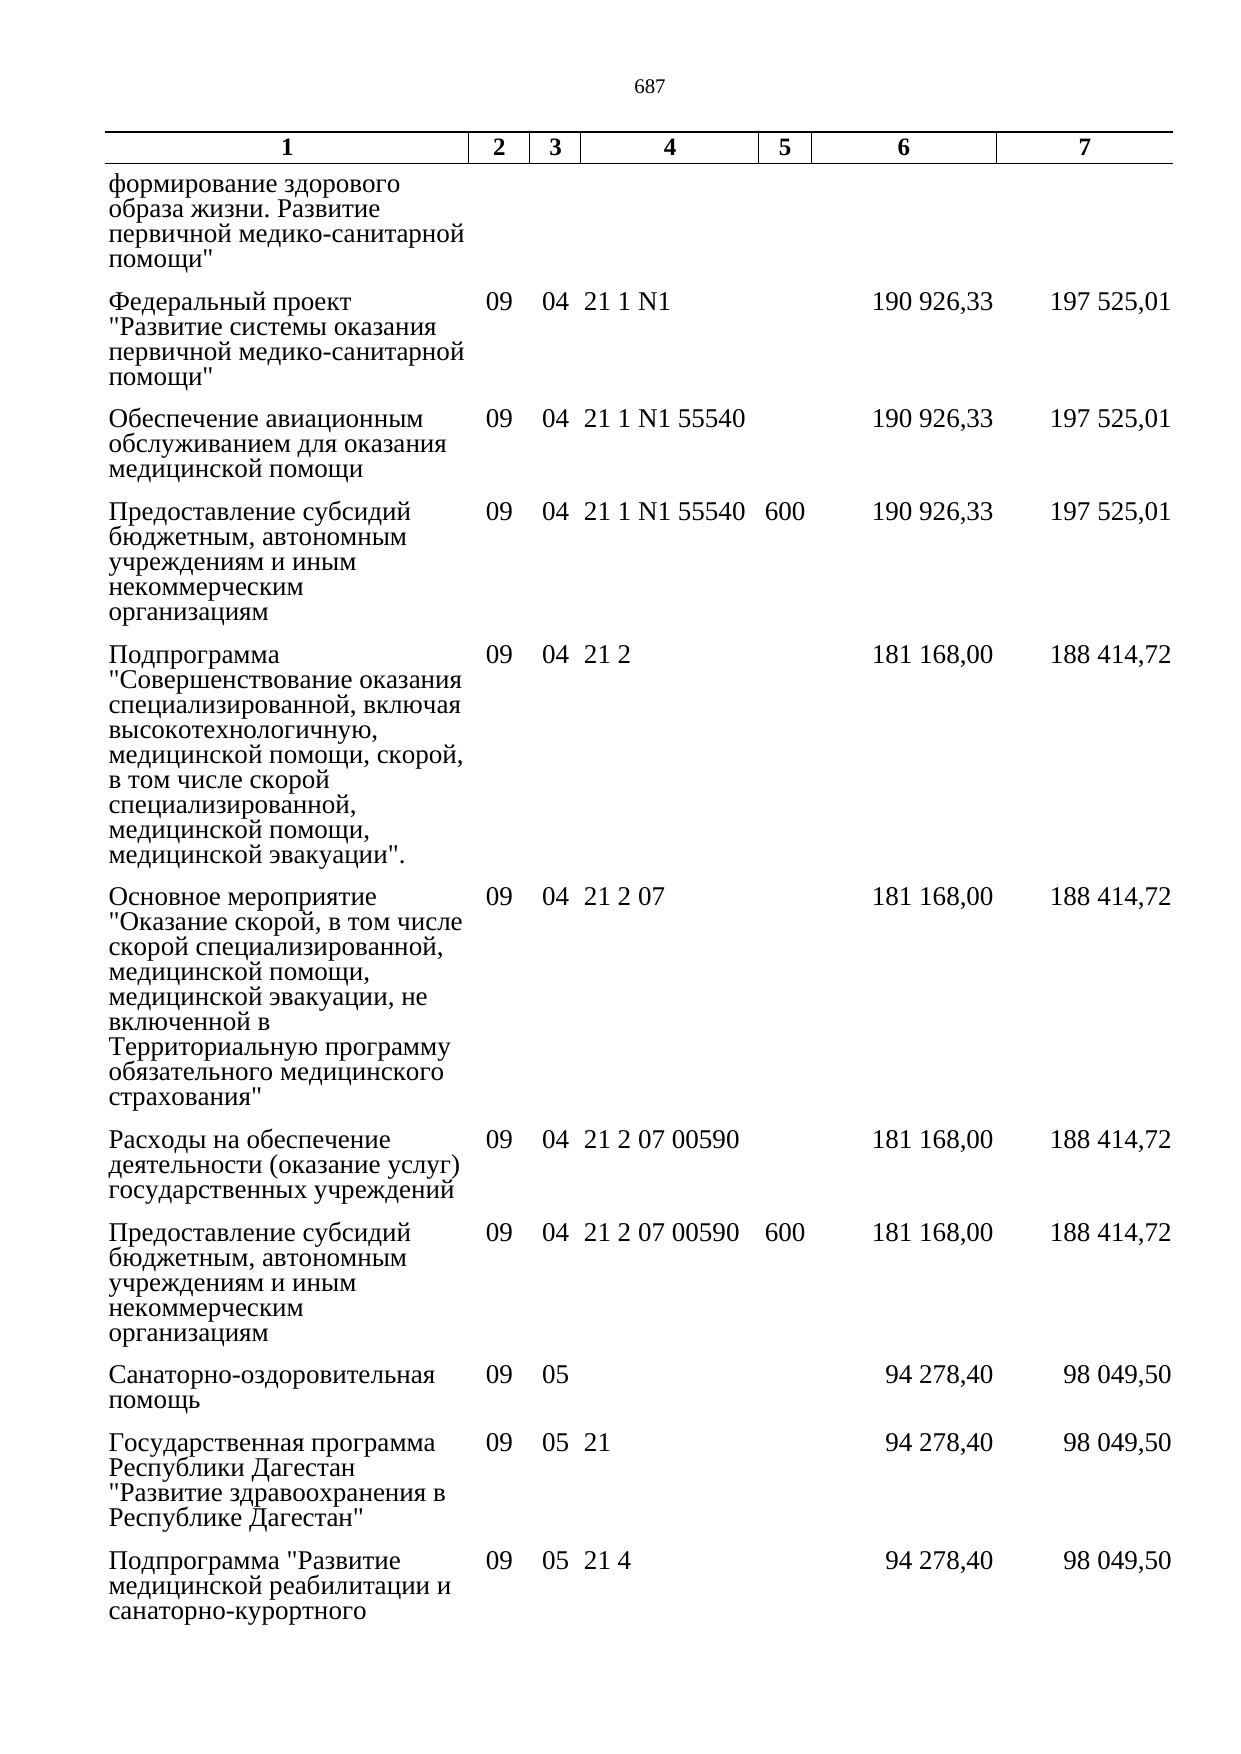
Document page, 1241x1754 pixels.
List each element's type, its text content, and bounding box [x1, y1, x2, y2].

table_header 2 [469, 133, 529, 163]
table_header 4 [581, 133, 758, 163]
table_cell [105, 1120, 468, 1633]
table_header 3 [530, 133, 580, 163]
table_header 6 [812, 133, 996, 163]
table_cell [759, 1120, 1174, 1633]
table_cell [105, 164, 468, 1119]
table_header 7 [997, 133, 1173, 163]
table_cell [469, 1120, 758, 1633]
table_header 1 [105, 133, 468, 163]
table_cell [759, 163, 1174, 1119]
table_header 5 [759, 133, 811, 163]
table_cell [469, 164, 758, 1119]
